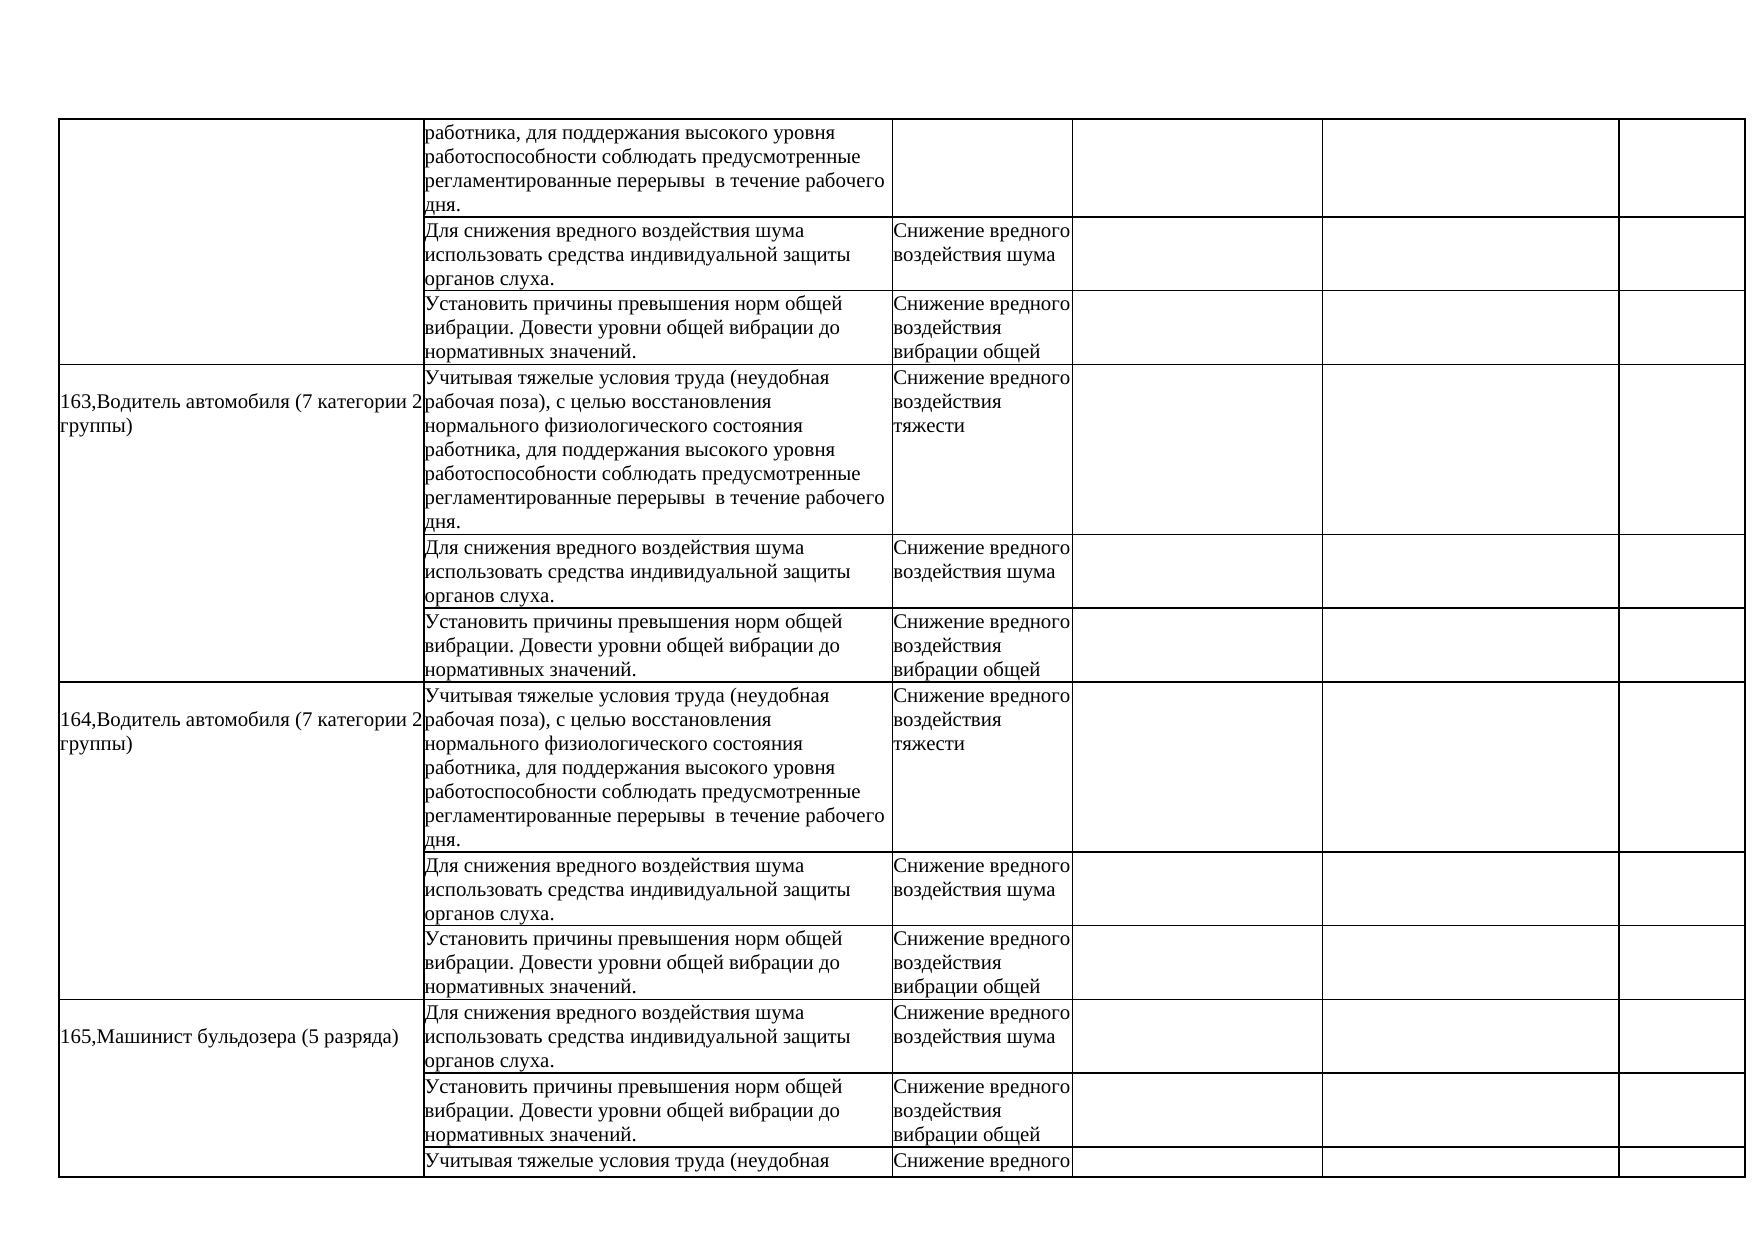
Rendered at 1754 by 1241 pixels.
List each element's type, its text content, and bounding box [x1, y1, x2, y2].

table_cell [1323, 120, 1618, 216]
table_cell Установить причины превышения норм общей вибрации. Довести уровни общей вибрации до нормативных значений. [425, 609, 892, 681]
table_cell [425, 120, 892, 216]
table_cell Снижение вредного воздействия шума [893, 853, 1072, 925]
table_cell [893, 120, 1072, 216]
table_cell Установить причины превышения норм общей вибрации. Довести уровни общей вибрации до нормативных значений. [425, 1074, 892, 1146]
table_cell [1073, 120, 1322, 216]
table_cell [1073, 683, 1322, 851]
table_cell [1073, 1074, 1322, 1146]
table_cell [1073, 609, 1322, 681]
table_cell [893, 1148, 1072, 1176]
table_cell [425, 1148, 892, 1176]
table_cell [1323, 683, 1618, 851]
table_cell Снижение вредного воздействия тяжести [893, 683, 1072, 851]
table_cell 163,Водитель автомобиля (7 категории 2 группы) [60, 365, 423, 681]
table_cell [1323, 609, 1618, 681]
table_cell [1620, 926, 1744, 998]
table_cell Снижение вредного воздействия вибрации общей [893, 1074, 1072, 1146]
table_cell [1620, 1148, 1744, 1176]
table_cell [1323, 1148, 1618, 1176]
table_cell [1620, 535, 1744, 607]
table_cell Снижение вредного воздействия вибрации общей [893, 609, 1072, 681]
table_cell [1620, 853, 1744, 925]
table_cell Для снижения вредного воздействия шума использовать средства индивидуальной защиты органов слуха. [425, 1000, 892, 1072]
table_cell [1323, 853, 1618, 925]
table_cell [1620, 1074, 1744, 1146]
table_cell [60, 120, 423, 363]
table_cell 164,Водитель автомобиля (7 категории 2 группы) [60, 683, 423, 998]
table_cell Для снижения вредного воздействия шума использовать средства индивидуальной защиты органов слуха. [425, 853, 892, 925]
table_cell Снижение вредного воздействия тяжести [893, 365, 1072, 533]
table_cell [1323, 218, 1618, 290]
table_cell [1620, 1000, 1744, 1072]
table_cell [1073, 535, 1322, 607]
table_cell [1323, 926, 1618, 998]
table_cell [1073, 291, 1322, 363]
table_cell [1323, 365, 1618, 533]
table_cell [1073, 926, 1322, 998]
table_cell Снижение вредного воздействия шума [893, 535, 1072, 607]
table_cell Установить причины превышения норм общей вибрации. Довести уровни общей вибрации до нормативных значений. [425, 926, 892, 998]
table_cell [1323, 535, 1618, 607]
table_cell [1073, 365, 1322, 533]
table_cell [1620, 683, 1744, 851]
table_cell Снижение вредного воздействия вибрации общей [893, 291, 1072, 363]
table_cell Снижение вредного воздействия вибрации общей [893, 926, 1072, 998]
table_cell [1323, 1000, 1618, 1072]
table_cell Для снижения вредного воздействия шума использовать средства индивидуальной защиты органов слуха. [425, 535, 892, 607]
table_cell [1323, 291, 1618, 363]
table_cell [1073, 1148, 1322, 1176]
table_cell 165,Машинист бульдозера (5 разряда) [60, 1000, 423, 1176]
table_cell [1620, 120, 1744, 216]
table_cell [1620, 218, 1744, 290]
table_cell [1073, 1000, 1322, 1072]
table_cell [1620, 609, 1744, 681]
table_cell Установить причины превышения норм общей вибрации. Довести уровни общей вибрации до нормативных значений. [425, 291, 892, 363]
table_cell [1620, 291, 1744, 363]
table_cell [1323, 1074, 1618, 1146]
table_cell [1073, 218, 1322, 290]
table_cell Для снижения вредного воздействия шума использовать средства индивидуальной защиты органов слуха. [425, 218, 892, 290]
table_cell Снижение вредного воздействия шума [893, 218, 1072, 290]
table_cell [1620, 365, 1744, 533]
table_cell [1073, 853, 1322, 925]
table_cell Снижение вредного воздействия шума [893, 1000, 1072, 1072]
